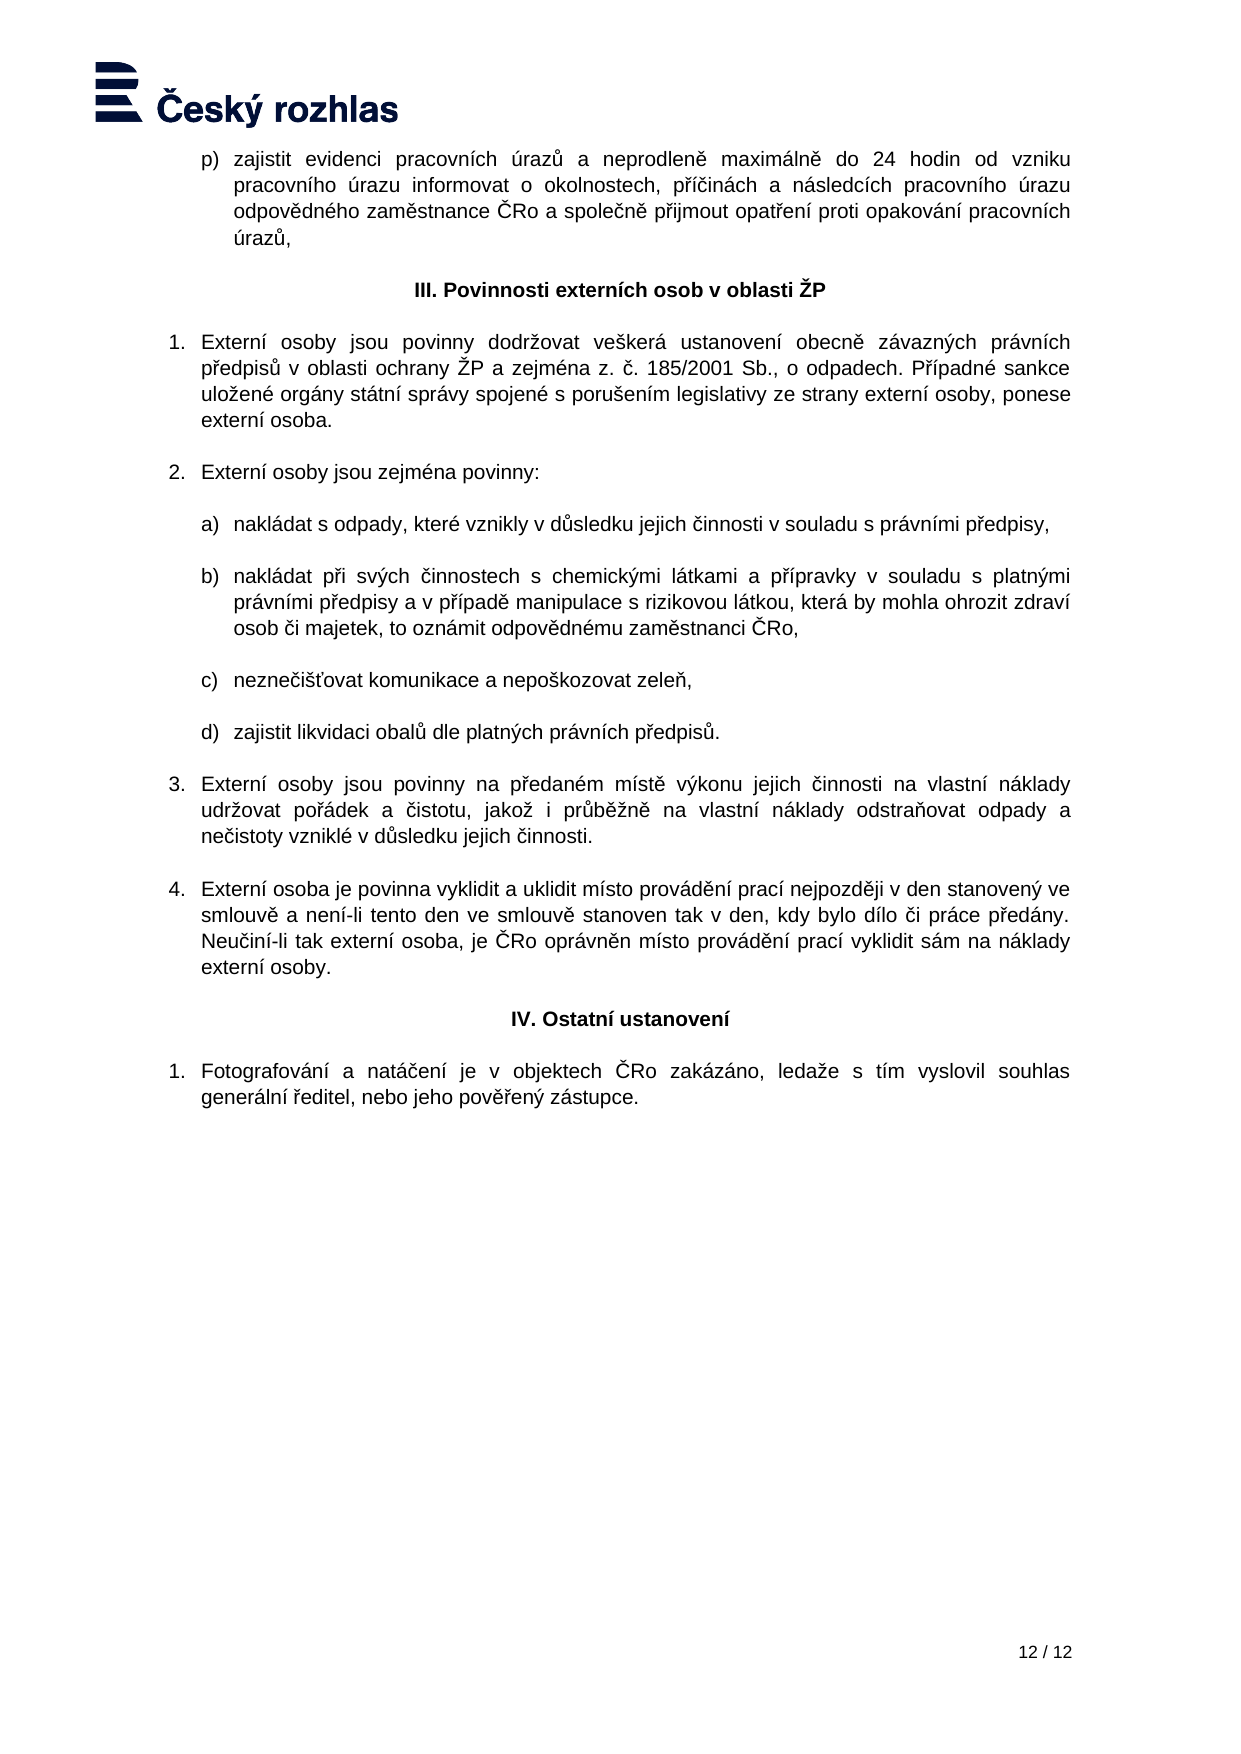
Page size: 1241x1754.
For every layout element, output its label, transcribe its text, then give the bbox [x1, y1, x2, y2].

list Externí osoby jsou povinny na předaném místě výkonu jejich činnosti na vlastní náklady udržovat pořádek a čistotu, jakož i průběžně na vlastní náklady odstraňovat odpady a nečistoty vzniklé v důsledku jejich činnosti. [168, 771, 1072, 849]
list Fotografování a natáčení je v objektech ČRo zakázáno, ledaže s tím vyslovil souhlas generální ředitel, nebo jeho pověřený zástupce. [168, 1057, 1072, 1109]
list zajistit likvidaci obalů dle platných právních předpisů. [201, 719, 1072, 745]
list Externí osoby jsou povinny dodržovat veškerá ustanovení obecně závazných právních předpisů v oblasti ochrany ŽP a zejména z. č. 185/2001 Sb., o odpadech. Případné sankce uložené orgány státní správy spojené s porušením legislativy ze strany externí osoby, ponese externí osoba. [168, 328, 1072, 432]
list zajistit evidenci pracovních úrazů a neprodleně maximálně do 24 hodin od vzniku pracovního úrazu informovat o okolnostech, příčinách a následcích pracovního úrazu odpovědného zaměstnance ČRo a společně přijmout opatření proti opakování pracovních úrazů, [201, 146, 1072, 250]
subtitle Ostatní ustanovení [168, 1005, 1072, 1031]
list nakládat při svých činnostech s chemickými látkami a přípravky v souladu s platnými právními předpisy a v případě manipulace s rizikovou látkou, která by mohla ohrozit zdraví osob či majetek, to oznámit odpovědnému zaměstnanci ČRo, [201, 563, 1072, 641]
list Externí osoba je povinna vyklidit a uklidit místo provádění prací nejpozději v den stanovený ve smlouvě a není-li tento den ve smlouvě stanoven tak v den, kdy bylo dílo či práce předány. Neučiní-li tak externí osoba, je ČRo oprávněn místo provádění prací vyklidit sám na náklady externí osoby. [168, 875, 1072, 979]
list neznečišťovat komunikace a nepoškozovat zeleň, [201, 667, 1072, 693]
subtitle Povinnosti externích osob v oblasti ŽP [168, 276, 1072, 302]
picture [95, 62, 398, 128]
list Externí osoby jsou zejména povinny: [168, 458, 1072, 484]
list nakládat s odpady, které vznikly v důsledku jejich činnosti v souladu s právními předpisy, [201, 511, 1072, 537]
